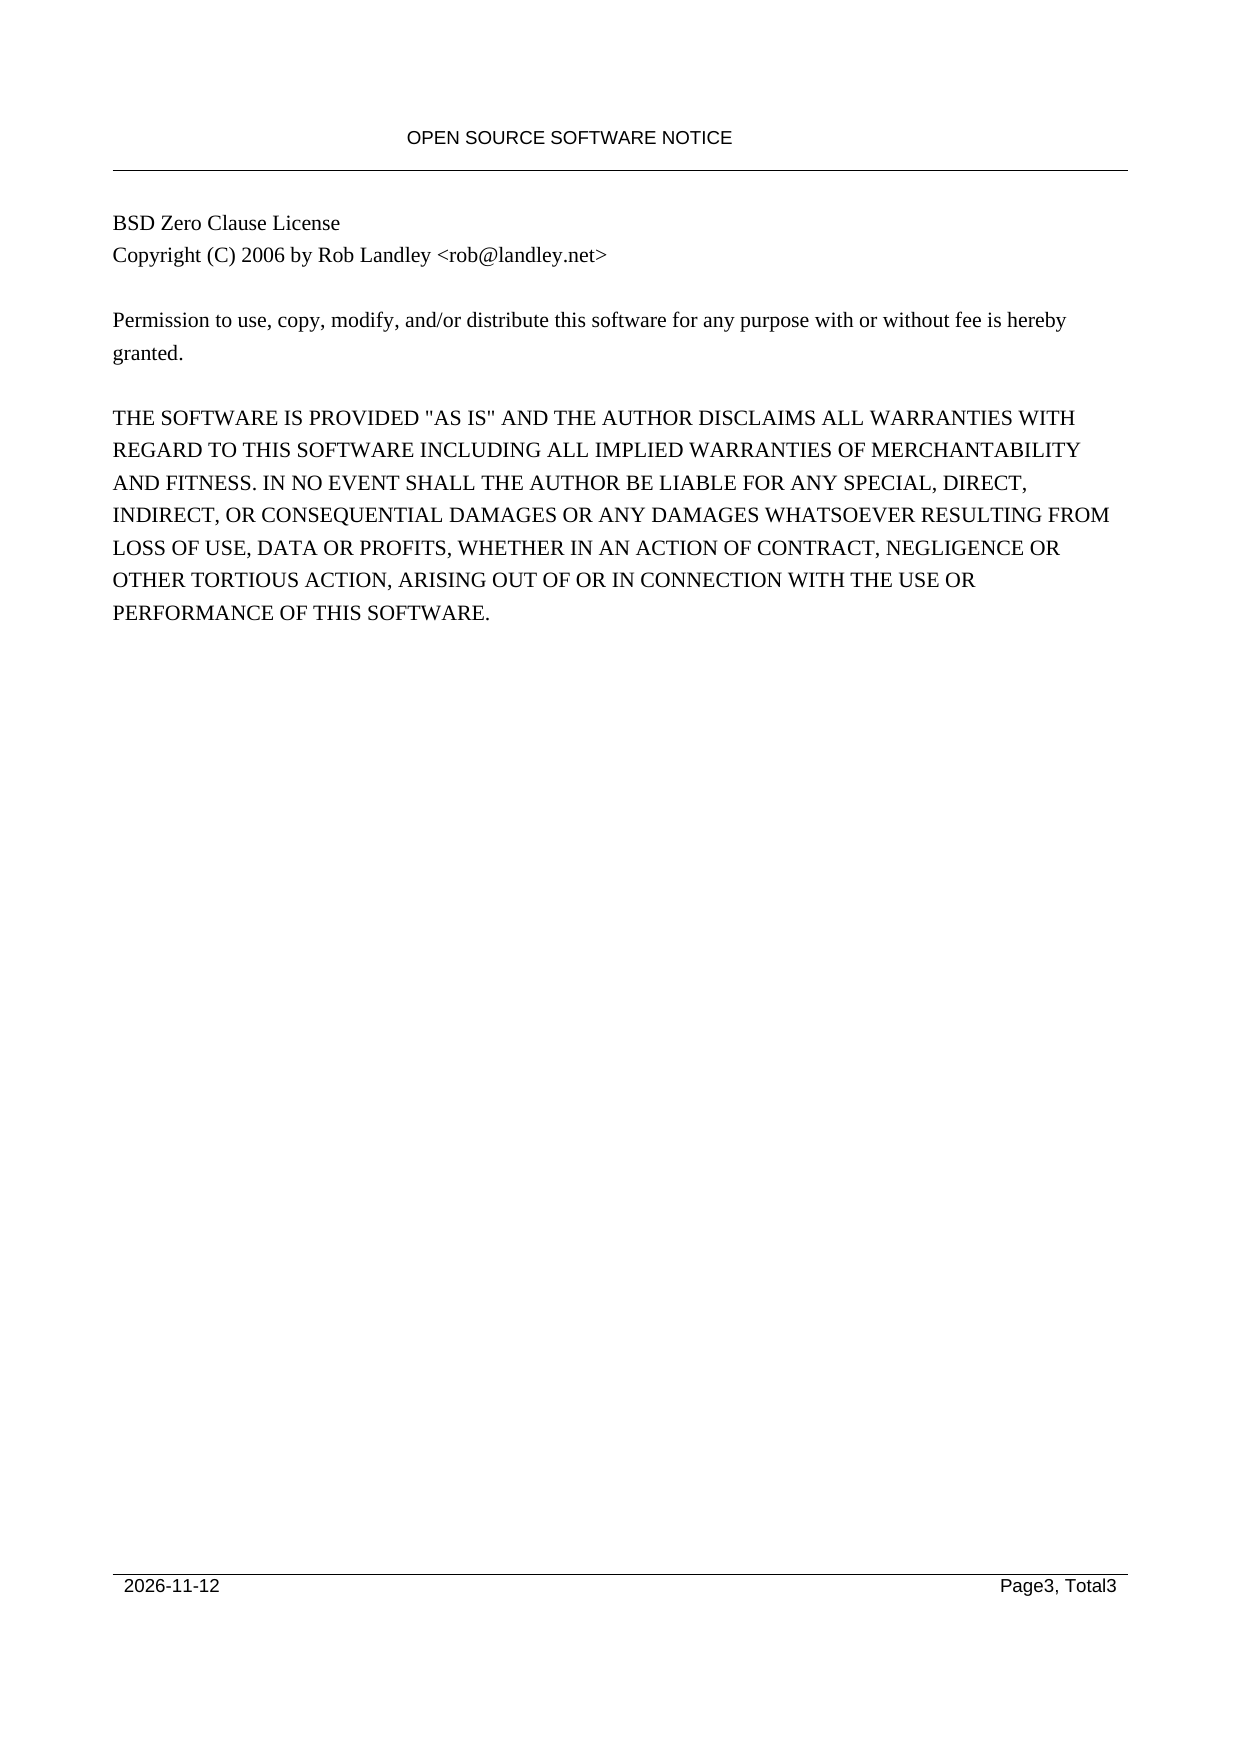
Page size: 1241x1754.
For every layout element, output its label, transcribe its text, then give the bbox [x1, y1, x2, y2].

text BSD Zero Clause License Copyright (C) 2006 by Rob Landley <rob@landley.net> Permission to use, copy, modify, and/or distribute this software for any purpose with or without fee is hereby granted. THE SOFTWARE IS PROVIDED "AS IS" AND THE AUTHOR DISCLAIMS ALL WARRANTIES WITH REGARD TO THIS SOFTWARE INCLUDING ALL IMPLIED WARRANTIES OF MERCHANTABILITY AND FITNESS. IN NO EVENT SHALL THE AUTHOR BE LIABLE FOR ANY SPECIAL, DIRECT, INDIRECT, OR CONSEQUENTIAL DAMAGES OR ANY DAMAGES WHATSOEVER RESULTING FROM LOSS OF USE, DATA OR PROFITS, WHETHER IN AN ACTION OF CONTRACT, NEGLIGENCE OR OTHER TORTIOUS ACTION, ARISING OUT OF OR IN CONNECTION WITH THE USE OR PERFORMANCE OF THIS SOFTWARE. [112, 206, 1128, 661]
